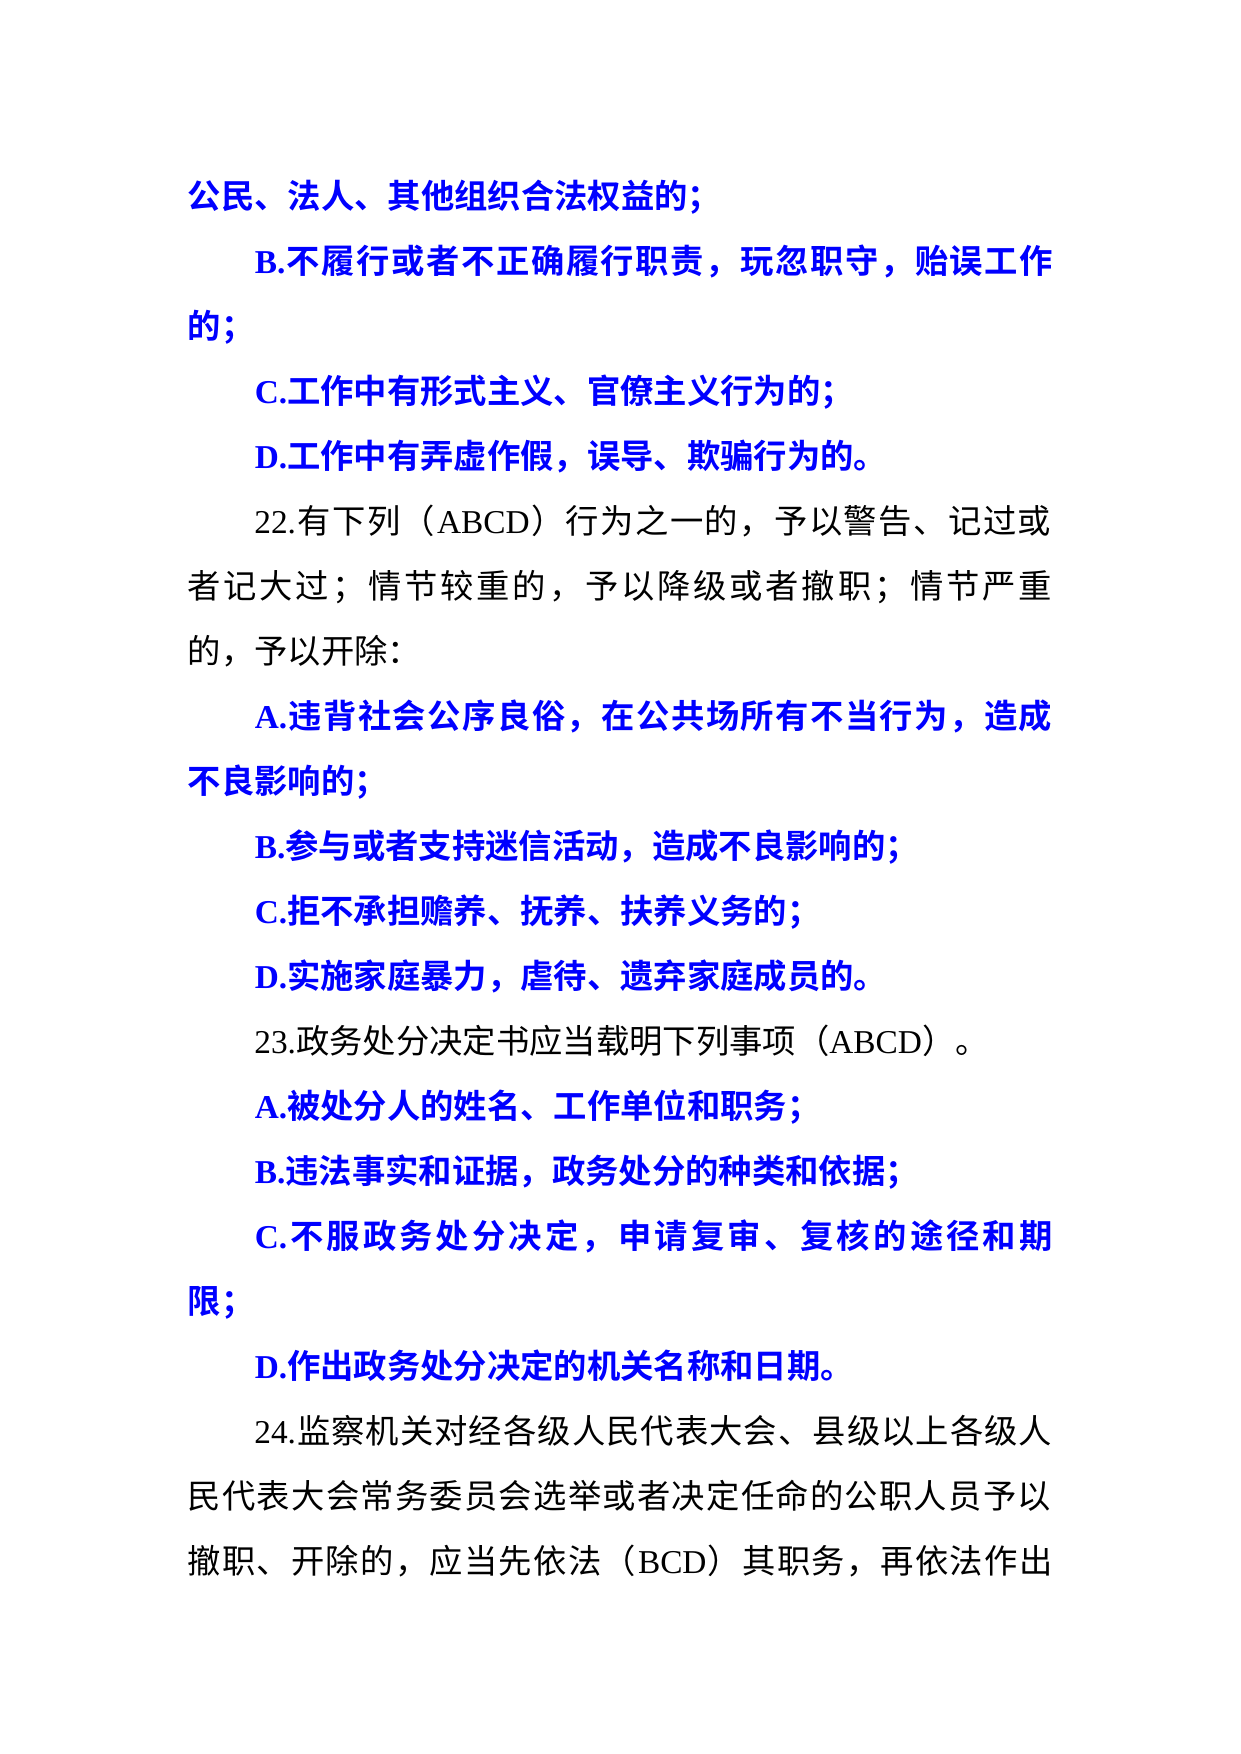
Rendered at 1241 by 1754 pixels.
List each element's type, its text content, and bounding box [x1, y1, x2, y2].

text D.实施家庭暴力，虐待、遗弃家庭成员的。 [187, 942, 1053, 1007]
text B.不履行或者不正确履行职责，玩忽职守，贻误工作的； [187, 227, 1053, 357]
text C.拒不承担赡养、抚养、扶养义务的； [187, 877, 1053, 942]
text A.被处分人的姓名、工作单位和职务； [187, 1072, 1053, 1137]
text A.违背社会公序良俗，在公共场所有不当行为，造成不良影响的； [187, 682, 1053, 812]
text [187, 1397, 1053, 1592]
text B.参与或者支持迷信活动，造成不良影响的； [187, 812, 1053, 877]
text B.违法事实和证据，政务处分的种类和依据； [187, 1137, 1053, 1202]
text C.不服政务处分决定，申请复审、复核的途径和期限； [187, 1202, 1053, 1332]
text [187, 162, 1053, 227]
text D.作出政务处分决定的机关名称和日期。 [187, 1332, 1053, 1397]
text C.工作中有形式主义、官僚主义行为的； [187, 357, 1053, 422]
text D.工作中有弄虚作假，误导、欺骗行为的。 [187, 422, 1053, 487]
text 23.政务处分决定书应当载明下列事项（ABCD）。 [187, 1007, 1053, 1072]
text 22.有下列（ABCD）行为之一的，予以警告、记过或者记大过；情节较重的，予以降级或者撤职；情节严重的，予以开除： [187, 487, 1053, 682]
